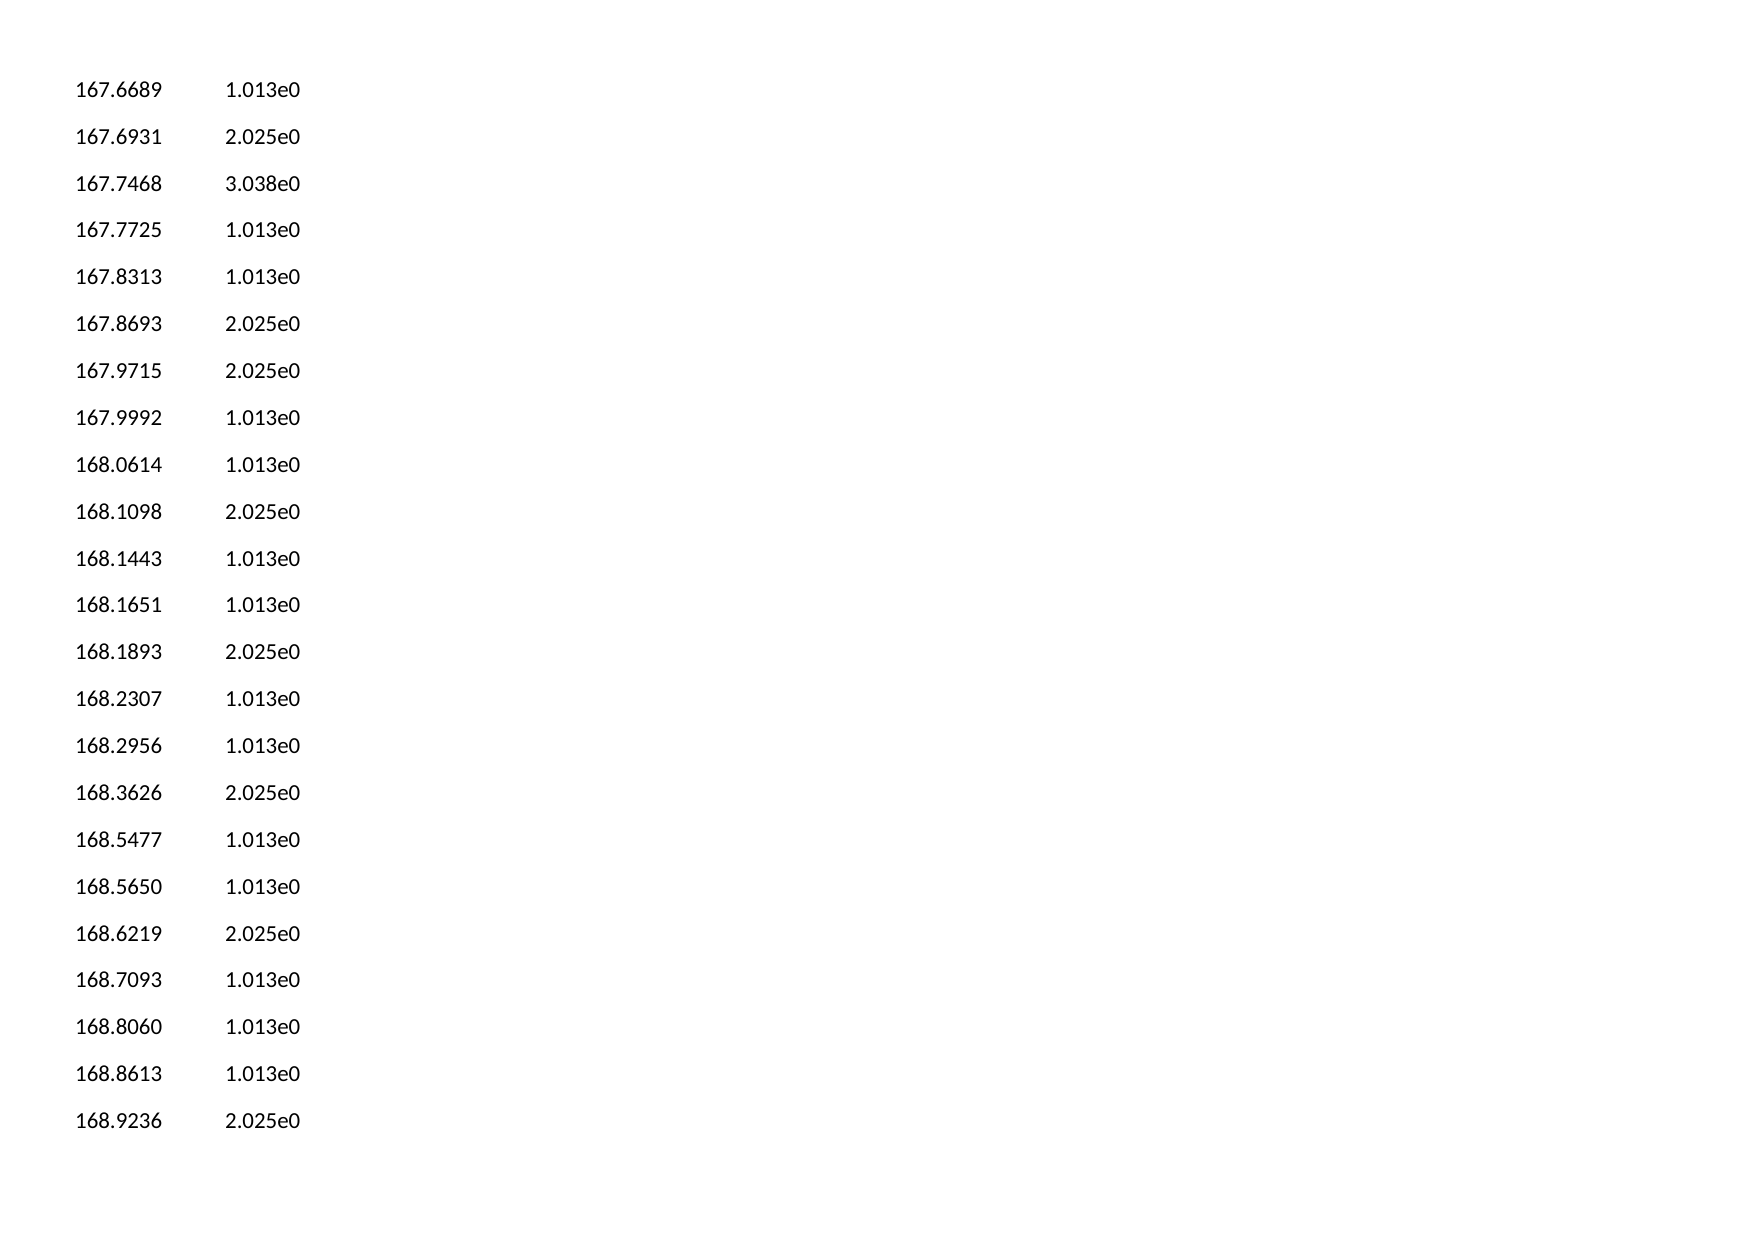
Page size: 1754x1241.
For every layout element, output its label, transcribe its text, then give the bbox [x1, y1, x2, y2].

text 168.1443 1.013e0 [75, 544, 1679, 572]
text 167.6689 1.013e0 [75, 75, 1679, 103]
text 167.9992 1.013e0 [75, 403, 1679, 431]
text 168.8613 1.013e0 [75, 1059, 1679, 1087]
text 168.3626 2.025e0 [75, 778, 1679, 806]
text 168.0614 1.013e0 [75, 450, 1679, 478]
text 167.8693 2.025e0 [75, 309, 1679, 337]
text 168.1651 1.013e0 [75, 591, 1679, 619]
text 167.9715 2.025e0 [75, 356, 1679, 384]
text 168.6219 2.025e0 [75, 919, 1679, 947]
text 168.5650 1.013e0 [75, 872, 1679, 900]
text 167.6931 2.025e0 [75, 122, 1679, 150]
text 168.8060 1.013e0 [75, 1012, 1679, 1041]
text 168.7093 1.013e0 [75, 966, 1679, 994]
text 168.1098 2.025e0 [75, 497, 1679, 525]
text 167.8313 1.013e0 [75, 262, 1679, 291]
text 168.2307 1.013e0 [75, 684, 1679, 712]
text 168.9236 2.025e0 [75, 1106, 1679, 1134]
text 167.7725 1.013e0 [75, 216, 1679, 244]
text 168.1893 2.025e0 [75, 637, 1679, 666]
text 167.7468 3.038e0 [75, 169, 1679, 197]
text 168.5477 1.013e0 [75, 825, 1679, 853]
text 168.2956 1.013e0 [75, 731, 1679, 759]
